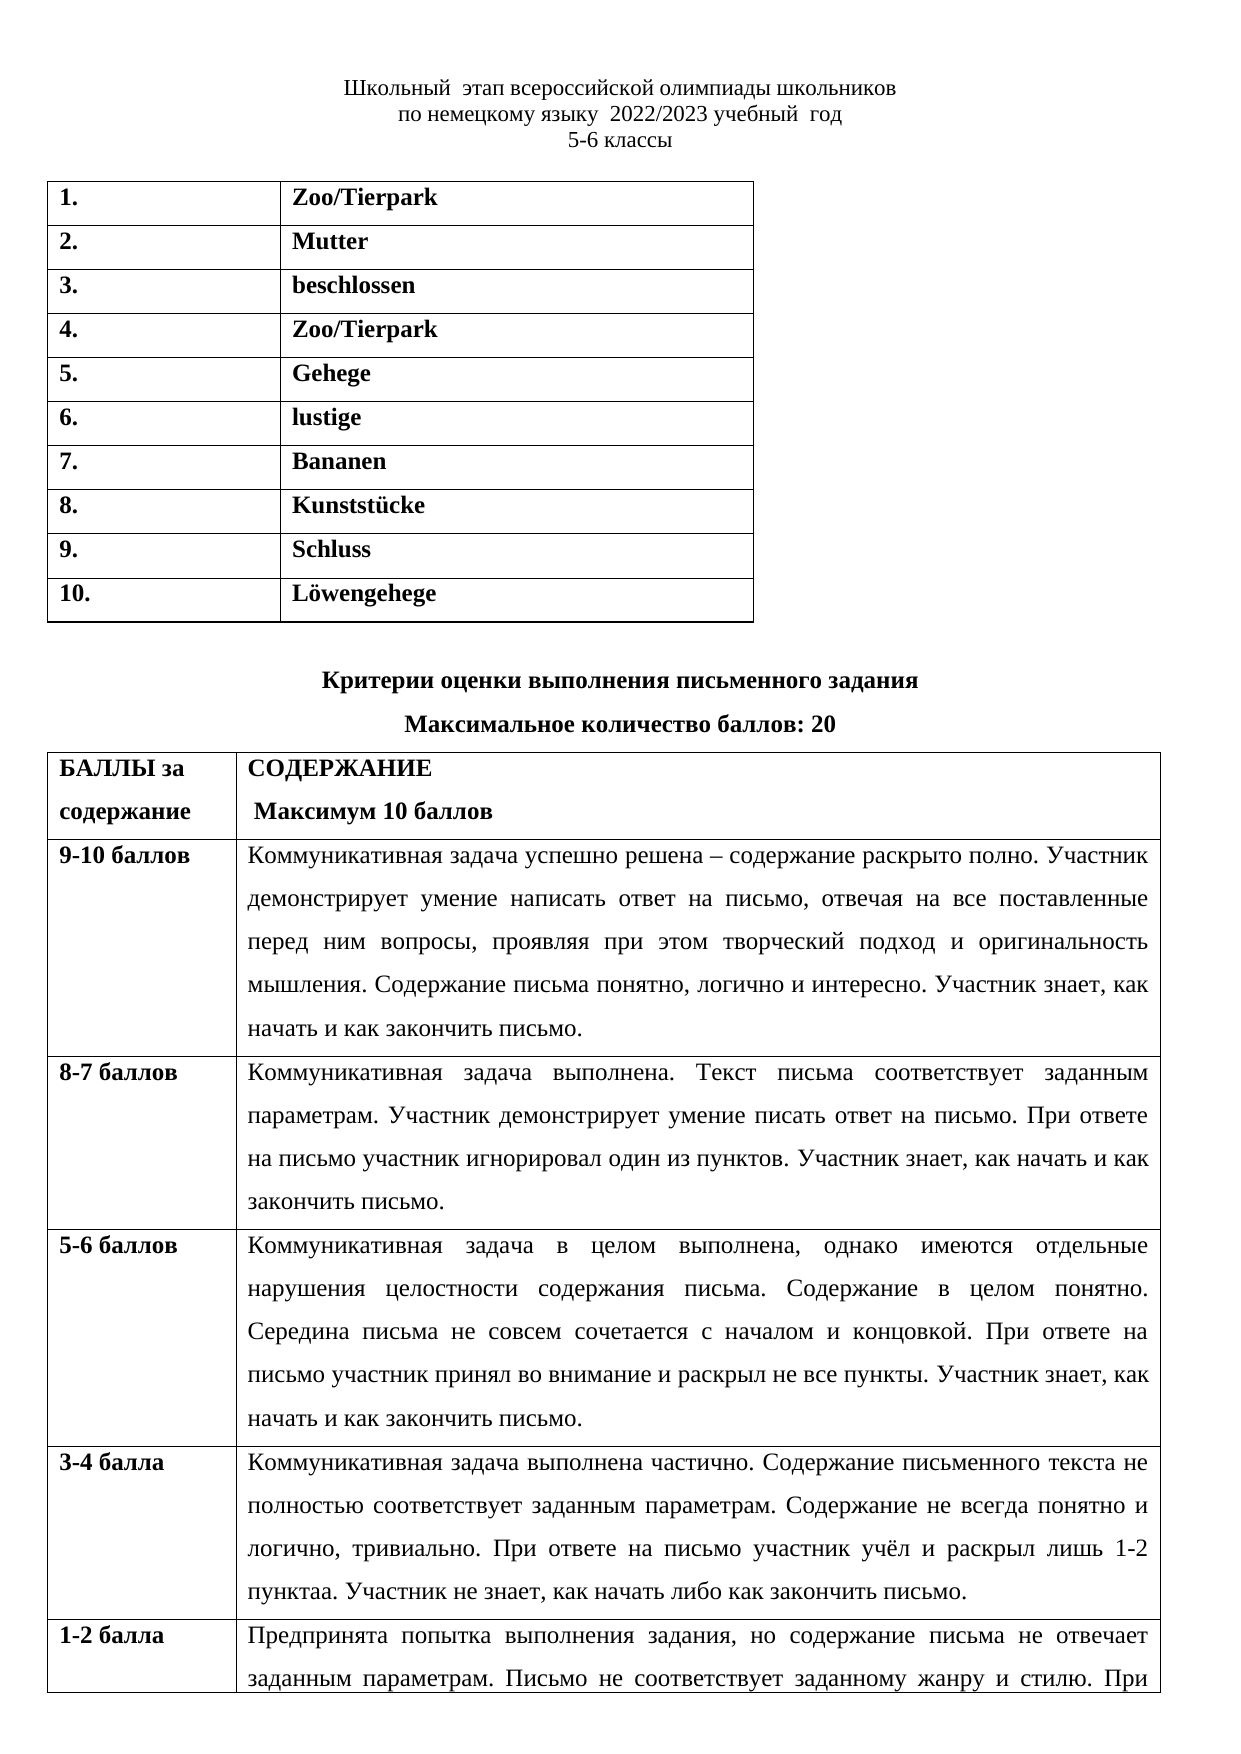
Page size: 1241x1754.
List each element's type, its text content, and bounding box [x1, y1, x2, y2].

table_cell [48, 314, 280, 357]
table_cell 5-6 баллов [48, 1230, 236, 1446]
table_cell Коммуникативная задача выполнена. Текст письма соответствует заданным параметрам. Участник демонстрирует умение писать ответ на письмо. При ответе на письмо участник игнорировал один из пунктов. Участник знает, как начать и как закончить письмо. [237, 1057, 1160, 1229]
table_cell [48, 358, 280, 401]
table_cell Bananen [281, 446, 753, 489]
table_cell [48, 446, 280, 489]
text Критерии оценки выполнения письменного задания [59, 666, 1181, 694]
table_cell Коммуникативная задача выполнена частично. Содержание письменного текста не полностью соответствует заданным параметрам. Содержание не всегда понятно и логично, тривиально. При ответе на письмо участник учёл и раскрыл лишь 1-2 пунктаа. Участник не знает, как начать либо как закончить письмо. [237, 1447, 1160, 1619]
table_cell Mutter [281, 226, 753, 269]
table_cell [48, 534, 280, 577]
table_header Zoo/Tierpark [281, 182, 753, 225]
table_cell [48, 270, 280, 313]
table_cell 3-4 балла [48, 1447, 236, 1619]
table_cell Коммуникативная задача в целом выполнена, однако имеются отдельные нарушения целостности содержания письма. Содержание в целом понятно. Середина письма не совсем сочетается с началом и концовкой. При ответе на письмо участник принял во внимание и раскрыл не все пункты. Участник знает, как начать и как закончить письмо. [237, 1230, 1160, 1446]
table_cell Gehege [281, 358, 753, 401]
table_cell [48, 226, 280, 269]
table_header БАЛЛЫ за содержание [48, 753, 236, 839]
table_cell Zoo/Tierpark [281, 314, 753, 357]
table_cell [48, 579, 280, 621]
table_header [48, 182, 280, 225]
table_cell 9-10 баллов [48, 840, 236, 1056]
table_cell 8-7 баллов [48, 1057, 236, 1229]
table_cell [237, 1620, 1160, 1692]
table_cell Löwengehege [281, 579, 753, 621]
table_cell Коммуникативная задача успешно решена – содержание раскрыто полно. Участник демонстрирует умение написать ответ на письмо, отвечая на все поставленные перед ним вопросы, проявляя при этом творческий подход и оригинальность мышления. Содержание письма понятно, логично и интересно. Участник знает, как начать и как закончить письмо. [237, 840, 1160, 1056]
table_header СОДЕРЖАНИЕ Максимум 10 баллов [237, 753, 1160, 839]
text Максимальное количество баллов: 20 [59, 709, 1181, 737]
table_cell beschlossen [281, 270, 753, 313]
table_cell 1-2 балла [48, 1620, 236, 1692]
table_cell lustige [281, 402, 753, 445]
table_cell Schluss [281, 534, 753, 577]
table_cell [48, 402, 280, 445]
table_cell [48, 490, 280, 533]
table_cell Kunststücke [281, 490, 753, 533]
